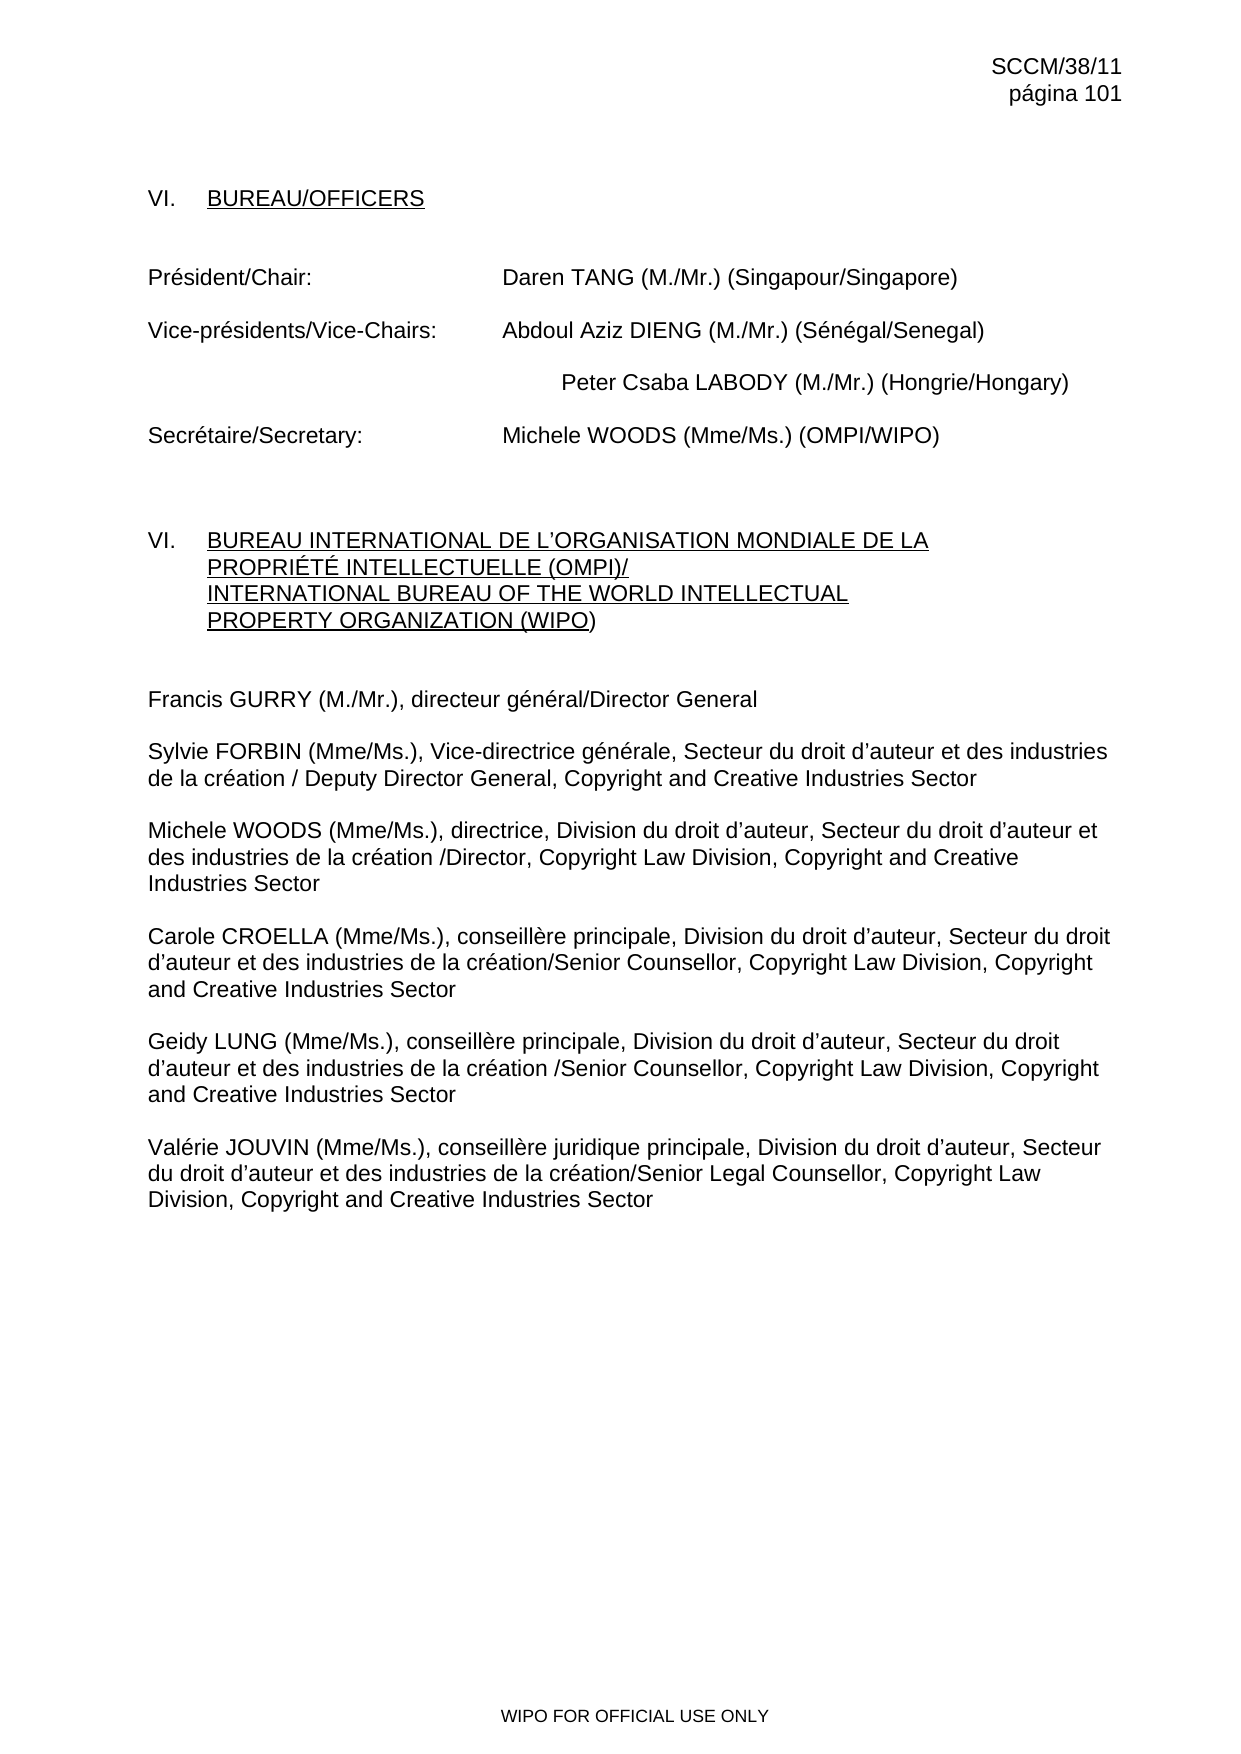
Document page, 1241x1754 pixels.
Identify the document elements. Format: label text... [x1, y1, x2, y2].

text Geidy LUNG (Mme/Ms.), conseillère principale, Division du droit d’auteur, Secteur du droit d’auteur et des industries de la création /Senior Counsellor, Copyright Law Division, Copyright and Creative Industries Sector [148, 1028, 1122, 1107]
text PROPRIÉTÉ INTELLECTUELLE (OMPI)/ INTERNATIONAL BUREAU OF THE WORLD INTELLECTUAL PROPERTY ORGANIZATION (WIPO) [207, 554, 1122, 633]
text Francis GURRY (M./Mr.), directeur général/Director General [148, 686, 1122, 712]
text Peter Csaba LABODY (M./Mr.) (Hongrie/Hongary) [148, 369, 1122, 396]
text Carole CROELLA (Mme/Ms.), conseillère principale, Division du droit d’auteur, Secteur du droit d’auteur et des industries de la création/Senior Counsellor, Copyright Law Division, Copyright and Creative Industries Sector [148, 923, 1122, 1002]
text Sylvie FORBIN (Mme/Ms.), Vice-directrice générale, Secteur du droit d’auteur et des industries de la création / Deputy Director General, Copyright and Creative Industries Sector [148, 738, 1122, 791]
text Valérie JOUVIN (Mme/Ms.), conseillère juridique principale, Division du droit d’auteur, Secteur du droit d’auteur et des industries de la création/Senior Legal Counsellor, Copyright Law Division, Copyright and Creative Industries Sector [148, 1134, 1122, 1213]
text Président/Chair: Daren TANG (M./Mr.) (Singapour/Singapore) [148, 264, 1122, 290]
text Secrétaire/Secretary: Michele WOODS (Mme/Ms.) (OMPI/WIPO) [148, 422, 1122, 448]
text Michele WOODS (Mme/Ms.), directrice, Division du droit d’auteur, Secteur du droit d’auteur et des industries de la création /Director, Copyright Law Division, Copyright and Creative Industries Sector [148, 817, 1122, 896]
text VI. BUREAU/OFFICERS [148, 185, 1122, 211]
text Vice-présidents/Vice-Chairs: Abdoul Aziz DIENG (M./Mr.) (Sénégal/Senegal) [148, 317, 1122, 343]
text VI. BUREAU INTERNATIONAL DE L’ORGANISATION MONDIALE DE LA [148, 527, 1122, 554]
